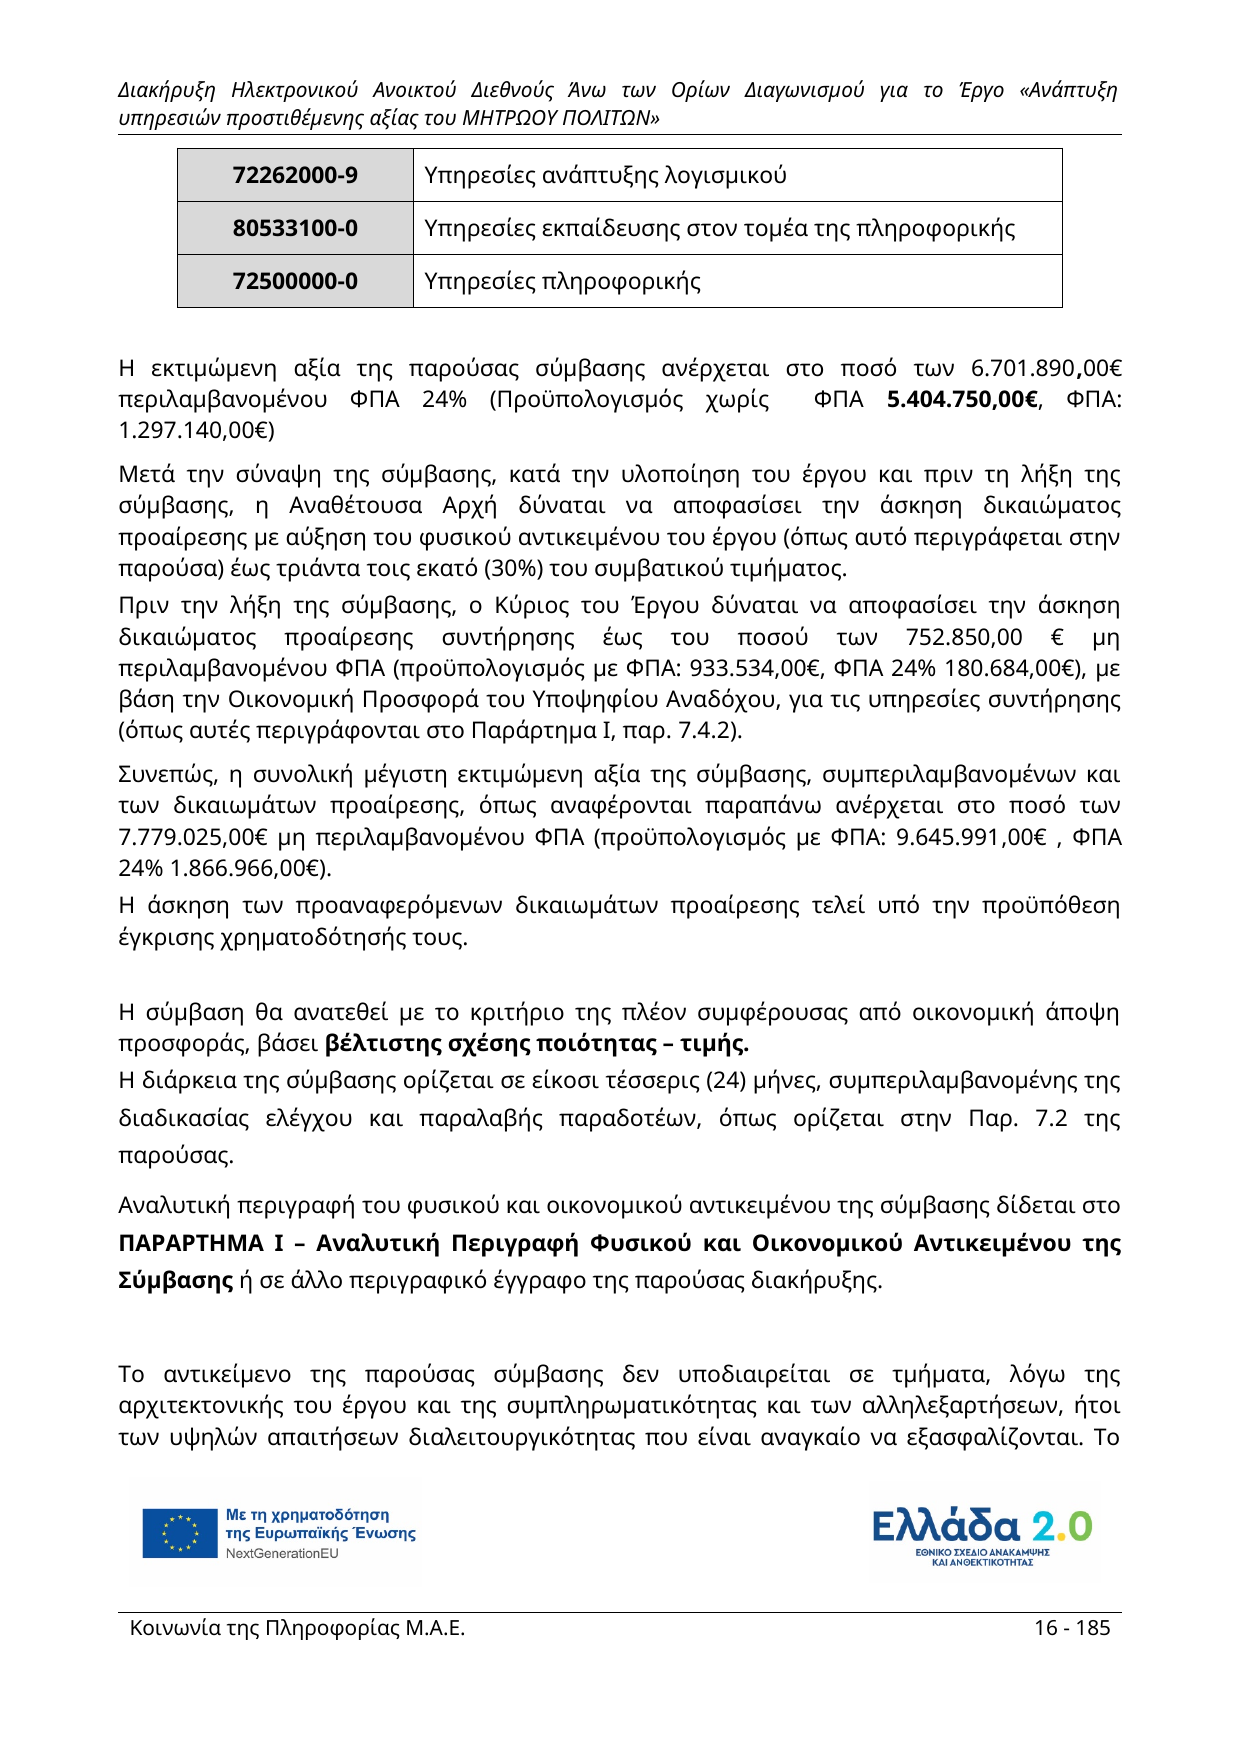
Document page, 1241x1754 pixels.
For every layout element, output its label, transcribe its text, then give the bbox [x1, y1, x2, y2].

text Η άσκηση των προαναφερόμενων δικαιωμάτων προαίρεσης τελεί υπό την προϋπόθεση έγκρισης χρηματοδότησής τους. [118, 889, 1122, 952]
table_cell 72500000-0 [178, 255, 413, 307]
table_cell 72262000-9 [178, 149, 413, 201]
text Συνεπώς, η συνολική μέγιστη εκτιμώμενη αξία της σύμβασης, συμπεριλαμβανομένων και των δικαιωμάτων προαίρεσης, όπως αναφέρονται παραπάνω ανέρχεται στο ποσό των 7.779.025,00€ μη περιλαμβανομένου ΦΠΑ (προϋπολογισμός με ΦΠΑ: 9.645.991,00€ , ΦΠΑ 24% 1.866.966,00€). [118, 758, 1122, 883]
text Πριν την λήξη της σύμβασης, ο Κύριος του Έργου δύναται να αποφασίσει την άσκηση δικαιώματος προαίρεσης συντήρησης έως του ποσού των 752.850,00 € μη περιλαμβανομένου ΦΠΑ (προϋπολογισμός με ΦΠΑ: 933.534,00€, ΦΠΑ 24% 180.684,00€), με βάση την Οικονομική Προσφορά του Υποψηφίου Αναδόχου, για τις υπηρεσίες συντήρησης (όπως αυτές περιγράφονται στο Παράρτημα Ι, παρ. 7.4.2). [118, 589, 1122, 745]
text Η σύμβαση θα ανατεθεί με το κριτήριο της πλέον συμφέρουσας από οικονομική άποψη προσφοράς, βάσει βέλτιστης σχέσης ποιότητας – τιμής. [118, 995, 1122, 1058]
picture [129, 1477, 422, 1587]
text Μετά την σύναψη της σύμβασης, κατά την υλοποίηση του έργου και πριν τη λήξη της σύμβασης, η Αναθέτουσα Αρχή δύναται να αποφασίσει την άσκηση δικαιώματος προαίρεσης με αύξηση του φυσικού αντικειμένου του έργου (όπως αυτό περιγράφεται στην παρούσα) έως τριάντα τοις εκατό (30%) του συμβατικού τιμήματος. [118, 458, 1122, 583]
table_cell 80533100-0 [178, 202, 413, 254]
table_cell Υπηρεσίες πληροφορικής [414, 255, 1062, 307]
text Αναλυτική περιγραφή του φυσικού και οικονομικού αντικειμένου της σύμβασης δίδεται στο ΠΑΡΑΡΤΗΜΑ Ι – Αναλυτική Περιγραφή Φυσικού και Οικονομικού Αντικειμένου της Σύμβασης ή σε άλλο περιγραφικό έγγραφο της παρούσας διακήρυξης. [118, 1189, 1122, 1295]
picture [869, 1481, 1101, 1583]
table_cell Υπηρεσίες εκπαίδευσης στον τομέα της πληροφορικής [414, 202, 1062, 254]
text Η εκτιμώμενη αξία της παρούσας σύμβασης ανέρχεται στο ποσό των 6.701.890,00€ περιλαμβανομένου ΦΠΑ 24% (Προϋπολογισμός χωρίς ΦΠΑ 5.404.750,00€, ΦΠΑ: 1.297.140,00€) [118, 352, 1122, 445]
text Η διάρκεια της σύμβασης ορίζεται σε είκοσι τέσσερις (24) μήνες, συμπεριλαμβανομένης της διαδικασίας ελέγχου και παραλαβής παραδοτέων, όπως ορίζεται στην Παρ. 7.2 της παρούσας. [118, 1064, 1122, 1170]
table_cell Υπηρεσίες ανάπτυξης λογισμικού [414, 149, 1062, 201]
